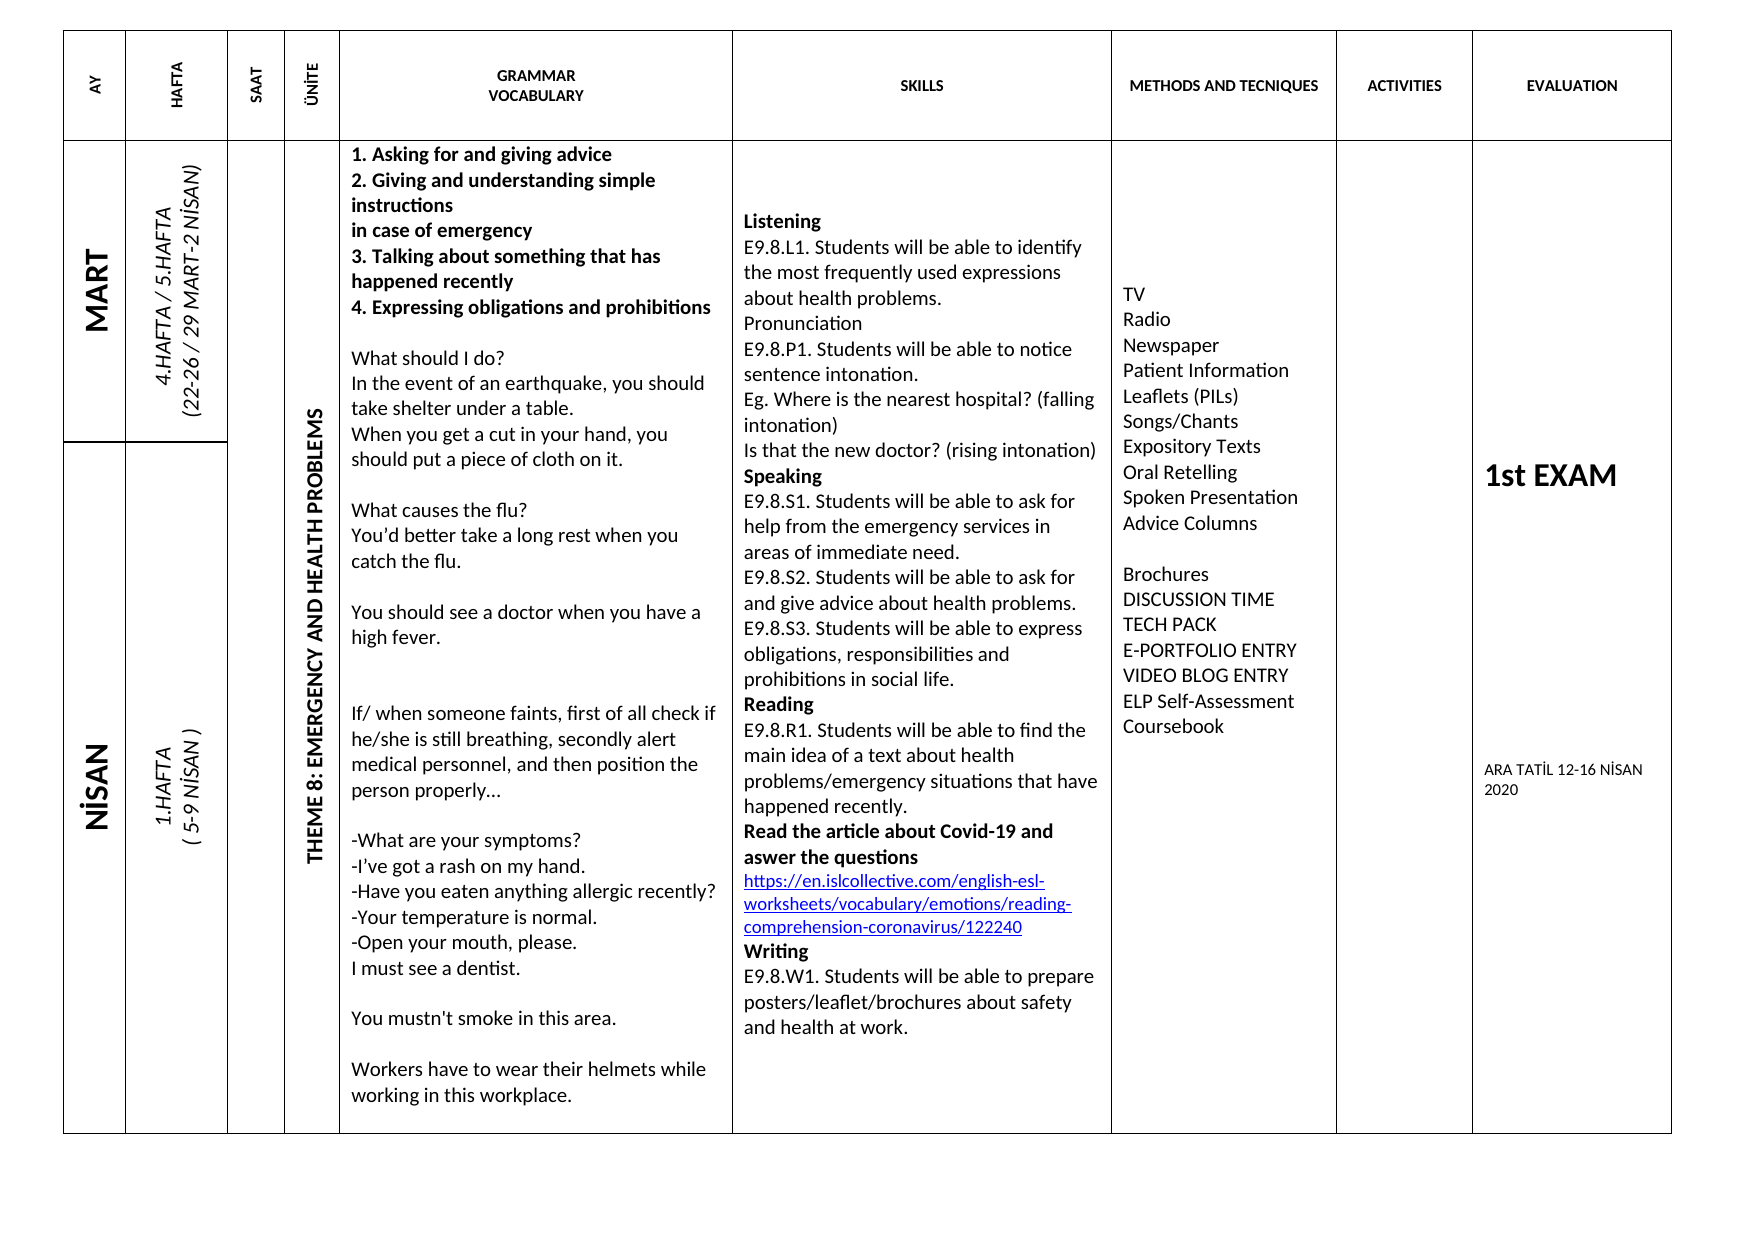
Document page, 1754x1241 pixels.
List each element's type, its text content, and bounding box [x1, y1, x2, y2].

table_header ÜNİTE [285, 31, 339, 140]
table_header AY [64, 31, 125, 140]
table_header ACTIVITIES [1337, 31, 1472, 140]
table_cell [228, 141, 284, 1133]
table_header HAFTA [126, 31, 227, 140]
table_cell [1337, 141, 1472, 1133]
table_header GRAMMAR VOCABULARY [340, 31, 732, 140]
table_cell TV Radio Newspaper Patient Information Leaflets (PILs) Songs/Chants Expository Texts Oral Retelling Spoken Presentation Advice Columns Brochures DISCUSSION TIME TECH PACK E-PORTFOLIO ENTRY VIDEO BLOG ENTRY ELP Self-Assessment Coursebook [1112, 141, 1336, 1133]
table_cell 1. Asking for and giving advice 2. Giving and understanding simple instructions in case of emergency 3. Talking about something that has happened recently 4. Expressing obligations and prohibitions What should I do? In the event of an earthquake, you should take shelter under a table. When you get a cut in your hand, you should put a piece of cloth on it. What causes the flu? You’d better take a long rest when you catch the flu. You should see a doctor when you have a high fever. If/ when someone faints, first of all check if he/she is still breathing, secondly alert medical personnel, and then position the person properly… -What are your symptoms? -I’ve got a rash on my hand. -Have you eaten anything allergic recently? -Your temperature is normal. -Open your mouth, please. I must see a dentist. You mustn't smoke in this area. Workers have to wear their helmets while working in this workplace. [340, 141, 732, 1133]
table_cell MART [64, 141, 125, 441]
table_cell THEME 8: EMERGENCY AND HEALTH PROBLEMS [285, 141, 339, 1133]
table_header METHODS AND TECNIQUES [1112, 31, 1336, 140]
table_header SAAT [228, 31, 284, 140]
table_cell 4.HAFTA / 5.HAFTA (22-26 / 29 MART-2 NİSAN) [126, 141, 227, 441]
table_cell Listening E9.8.L1. Students will be able to identify the most frequently used expressions about health problems. Pronunciation E9.8.P1. Students will be able to notice sentence intonation. Eg. Where is the nearest hospital? (falling intonation) Is that the new doctor? (rising intonation) Speaking E9.8.S1. Students will be able to ask for help from the emergency services in areas of immediate need. E9.8.S2. Students will be able to ask for and give advice about health problems. E9.8.S3. Students will be able to express obligations, responsibilities and prohibitions in social life. Reading E9.8.R1. Students will be able to find the main idea of a text about health problems/emergency situations that have happened recently. Read the article about Covid-19 and aswer the questions https://en.islcollective.com/english-esl-worksheets/vocabulary/emotions/reading-comprehension-coronavirus/122240 Writing E9.8.W1. Students will be able to prepare posters/leaflet/brochures about safety and health at work. [733, 141, 1111, 1133]
table_header SKILLS [733, 31, 1111, 140]
table_header EVALUATION [1473, 31, 1671, 140]
table_cell 1st EXAM ARA TATİL 12-16 NİSAN 2020 [1473, 141, 1671, 1133]
table_cell NİSAN [64, 443, 125, 1133]
table_cell 1.HAFTA ( 5-9 NİSAN ) [126, 443, 227, 1133]
